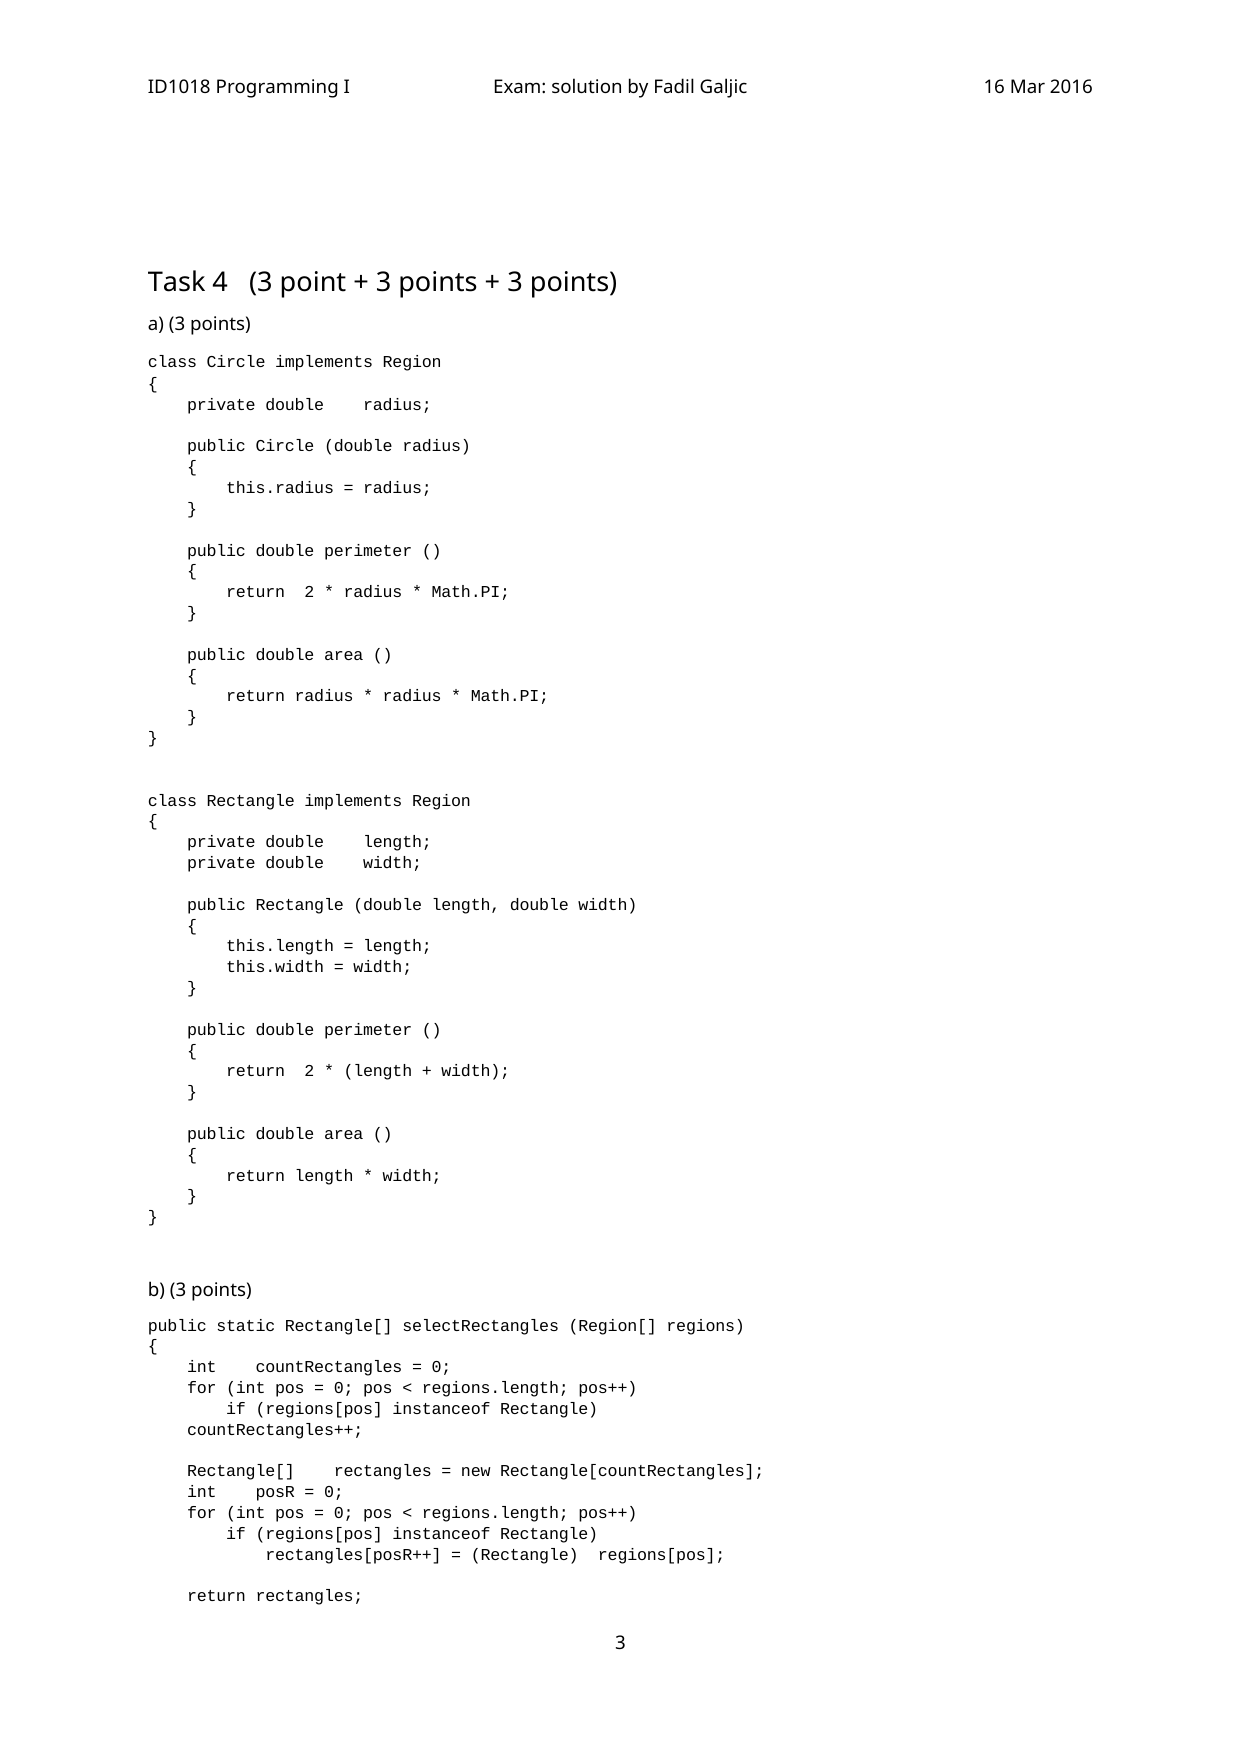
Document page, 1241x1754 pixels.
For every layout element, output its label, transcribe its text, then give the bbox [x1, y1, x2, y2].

text this.width = width; [148, 956, 1093, 977]
text public double area () [148, 643, 1093, 664]
text Task 4 (3 point + 3 points + 3 points) [148, 264, 1093, 298]
text for (int pos = 0; pos < regions.length; pos++) [148, 1377, 1093, 1398]
text return 2 * (length + width); [148, 1060, 1093, 1081]
text int countRectangles = 0; [148, 1356, 1093, 1377]
text } [148, 498, 1093, 518]
text countRectangles++; [148, 1418, 1093, 1439]
text public Rectangle (double length, double width) [148, 893, 1093, 914]
text } [148, 1185, 1093, 1206]
text private double width; [148, 852, 1093, 873]
text { [148, 664, 1093, 685]
text Rectangle[] rectangles = new Rectangle[countRectangles]; [148, 1460, 1093, 1481]
text this.radius = radius; [148, 477, 1093, 498]
text public double perimeter () [148, 539, 1093, 560]
text this.length = length; [148, 935, 1093, 956]
text return 2 * radius * Math.PI; [148, 581, 1093, 602]
text { [148, 560, 1093, 581]
text } [148, 602, 1093, 623]
text public double area () [148, 1123, 1093, 1143]
text private double length; [148, 831, 1093, 852]
text { [148, 456, 1093, 477]
text public Circle (double radius) [148, 435, 1093, 456]
text class Rectangle implements Region [148, 789, 1093, 810]
text if (regions[pos] instanceof Rectangle) [148, 1523, 1093, 1543]
text } [148, 706, 1093, 727]
text return length * width; [148, 1164, 1093, 1185]
text return radius * radius * Math.PI; [148, 685, 1093, 706]
text } [148, 727, 1093, 748]
text } [148, 1081, 1093, 1102]
text private double radius; [148, 393, 1093, 414]
text { [148, 1143, 1093, 1164]
text { [148, 1335, 1093, 1356]
text public double perimeter () [148, 1018, 1093, 1039]
text } [148, 977, 1093, 998]
text } [148, 1206, 1093, 1227]
text { [148, 373, 1093, 393]
text { [148, 914, 1093, 935]
text class Circle implements Region [148, 348, 1093, 373]
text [148, 1502, 1093, 1523]
text return rectangles; [148, 1585, 1093, 1606]
text { [148, 810, 1093, 831]
text int posR = 0; [148, 1481, 1093, 1502]
text rectangles[posR++] = (Rectangle) regions[pos]; [148, 1543, 1093, 1564]
text a) (3 points) [148, 310, 1093, 335]
text b) (3 points) [148, 1277, 1093, 1302]
text public static Rectangle[] selectRectangles (Region[] regions) [148, 1314, 1093, 1335]
text if (regions[pos] instanceof Rectangle) [148, 1398, 1093, 1418]
text { [148, 1039, 1093, 1060]
